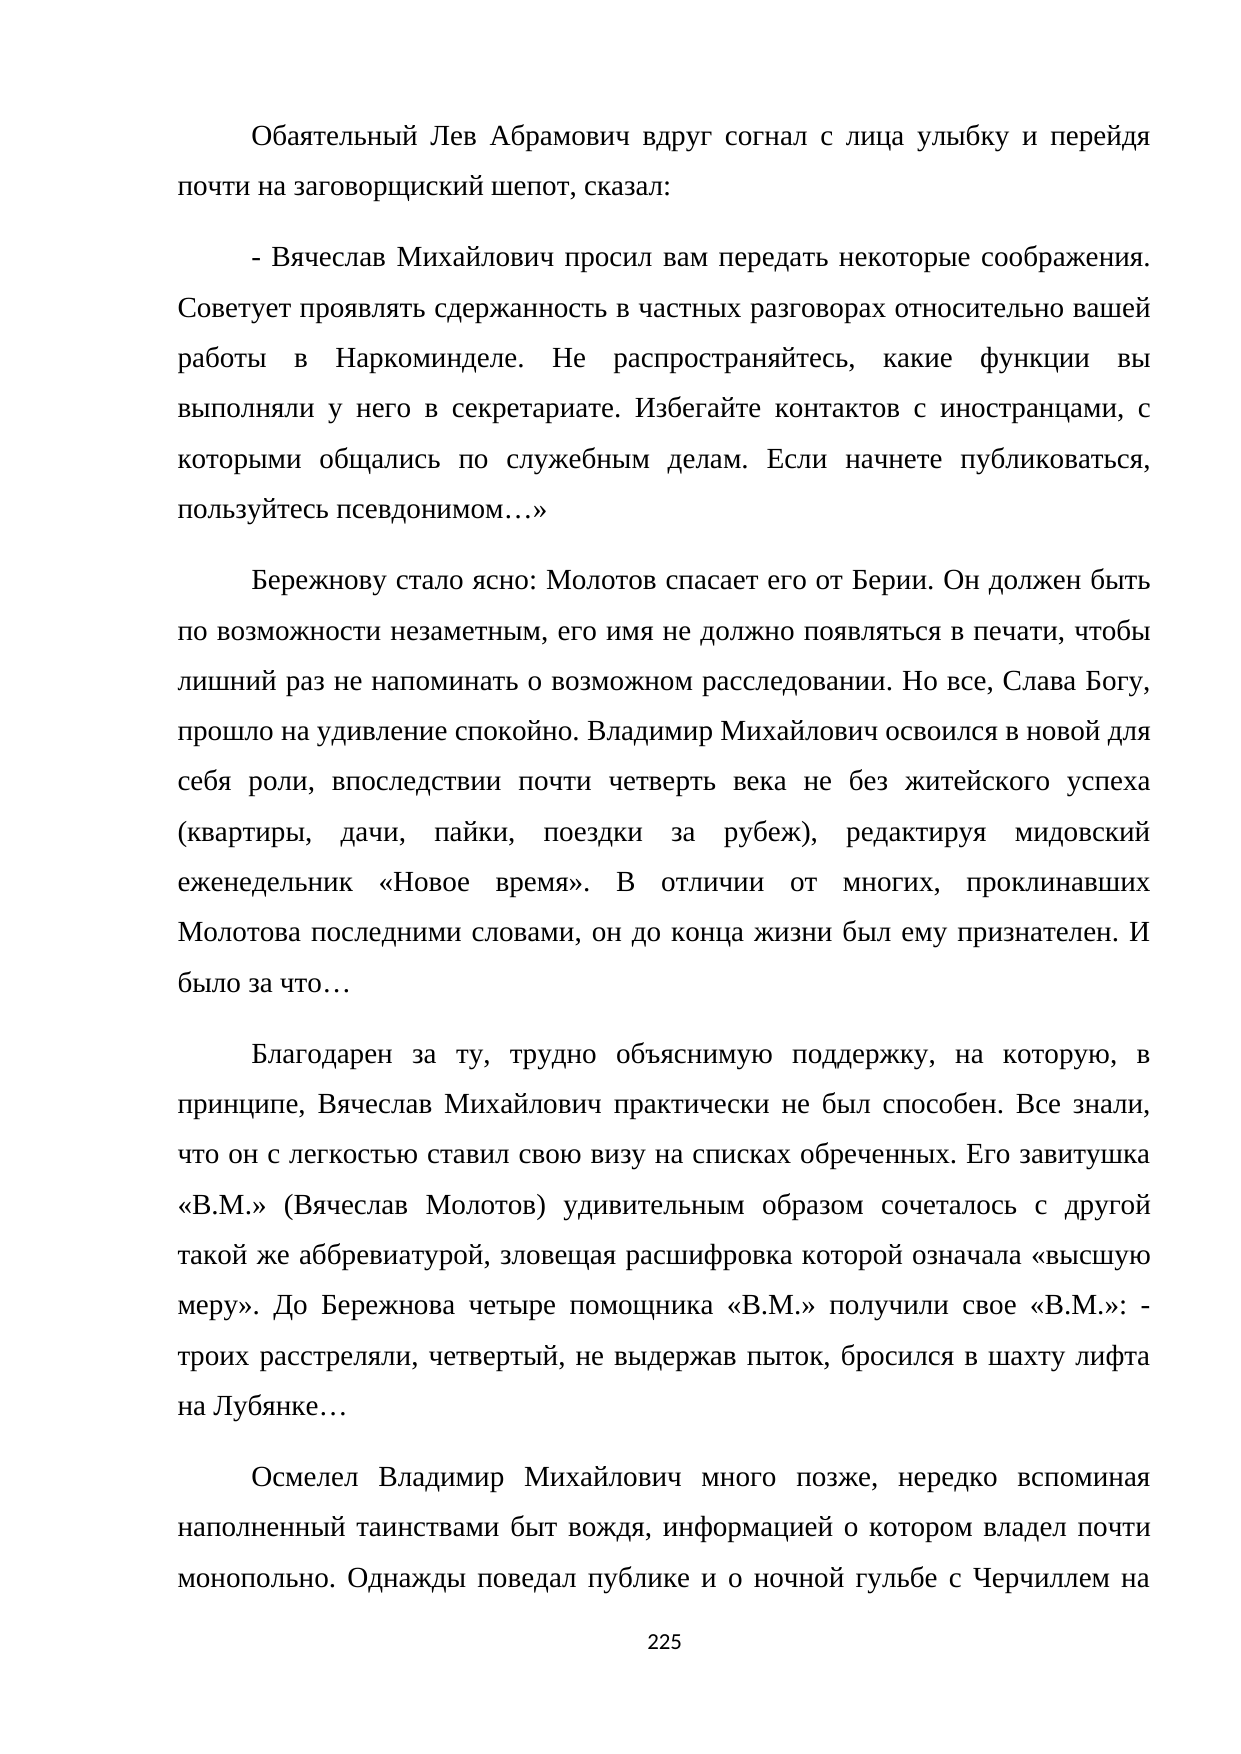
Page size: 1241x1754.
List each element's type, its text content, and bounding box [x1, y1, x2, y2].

text Обаятельный Лев Абрамович вдруг согнал с лица улыбку и перейдя почти на заговорщиский шепот, сказал: [177, 118, 1152, 202]
text Благодарен за ту, трудно объяснимую поддержку, на которую, в принципе, Вячеслав Михайлович практически не был способен. Все знали, что он с легкостью ставил свою визу на списках обреченных. Его завитушка «В.М.» (Вячеслав Молотов) удивительным образом сочеталось с другой такой же аббревиатурой, зловещая расшифровка которой означала «высшую меру». До Бережнова четыре помощника «В.М.» получили свое «В.М.»: - троих расстреляли, четвертый, не выдержав пыток, бросился в шахту лифта на Лубянке… [177, 1036, 1152, 1422]
text Бережнову стало ясно: Молотов спасает его от Берии. Он должен быть по возможности незаметным, его имя не должно появляться в печати, чтобы лишний раз не напоминать о возможном расследовании. Но все, Слава Богу, прошло на удивление спокойно. Владимир Михайлович освоился в новой для себя роли, впоследствии почти четверть века не без житейского успеха (квартиры, дачи, пайки, поездки за рубеж), редактируя мидовский еженедельник «Новое время». В отличии от многих, проклинавших Молотова последними словами, он до конца жизни был ему признателен. И было за что… [177, 562, 1152, 998]
text - Вячеслав Михайлович просил вам передать некоторые соображения. Советует проявлять сдержанность в частных разговорах относительно вашей работы в Наркоминделе. Не распространяйтесь, какие функции вы выполняли у него в секретариате. Избегайте контактов с иностранцами, с которыми общались по служебным делам. Если начнете публиковаться, пользуйтесь псевдонимом…» [177, 239, 1152, 525]
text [177, 1459, 1152, 1593]
